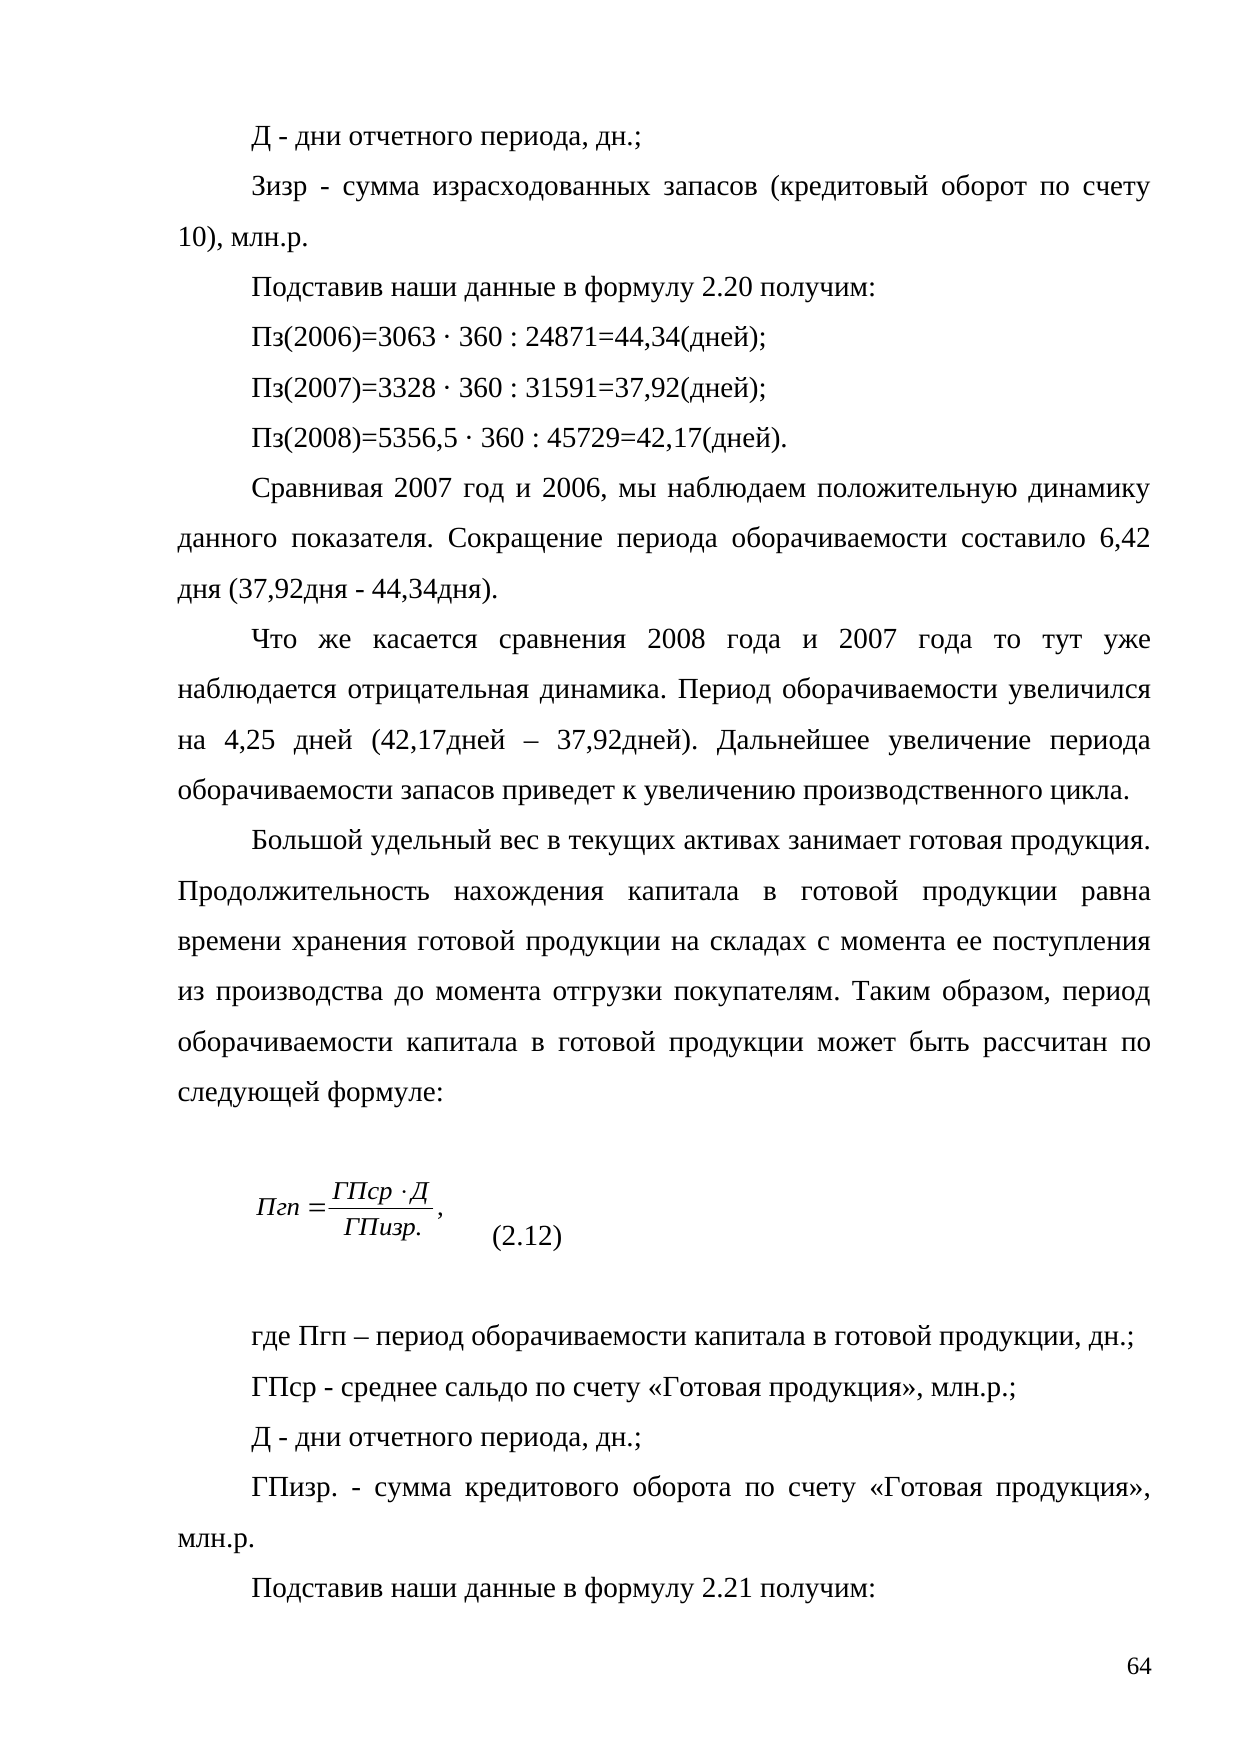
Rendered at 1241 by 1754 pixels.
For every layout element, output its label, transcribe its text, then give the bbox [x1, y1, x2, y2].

text где Пгп – период оборачиваемости капитала в готовой продукции, дн.; [177, 1318, 1152, 1352]
text Пз(2008)=5356,5 · 360 : 45729=42,17(дней). [177, 420, 1152, 453]
text Большой удельный вес в текущих активах занимает готовая продукция. Продолжительность нахождения капитала в готовой продукции равна времени хранения готовой продукции на складах с момента ее поступления из производства до момента отгрузки покупателям. Таким образом, период оборачиваемости капитала в готовой продукции может быть рассчитан по следующей формуле: [177, 822, 1152, 1108]
text Пз(2007)=3328 · 360 : 31591=37,92(дней); [177, 370, 1152, 403]
text Подставив наши данные в формулу 2.20 получим: [177, 269, 1152, 303]
text Сравнивая 2007 год и 2006, мы наблюдаем положительную динамику данного показателя. Сокращение периода оборачиваемости составило 6,42 дня (37,92дня - 44,34дня). [177, 470, 1152, 604]
text Пз(2006)=3063 · 360 : 24871=44,34(дней); [177, 319, 1152, 353]
text Зизр - сумма израсходованных запасов (кредитовый оборот по счету 10), млн.р. [177, 168, 1152, 252]
text Д - дни отчетного периода, дн.; [177, 1419, 1152, 1453]
text Что же касается сравнения 2008 года и 2007 года то тут уже наблюдается отрицательная динамика. Период оборачиваемости увеличился на 4,25 дней (42,17дней – 37,92дней). Дальнейшее увеличение периода оборачиваемости запасов приведет к увеличению производственного цикла. [177, 621, 1152, 806]
text Подставив наши данные в формулу 2.21 получим: [177, 1570, 1152, 1603]
text ГПизр. - сумма кредитового оборота по счету «Готовая продукция», млн.р. [177, 1469, 1152, 1553]
text Д - дни отчетного периода, дн.; [177, 118, 1152, 152]
text (2.12) [177, 1175, 1152, 1251]
text ГПср - среднее сальдо по счету «Готовая продукция», млн.р.; [177, 1369, 1152, 1402]
